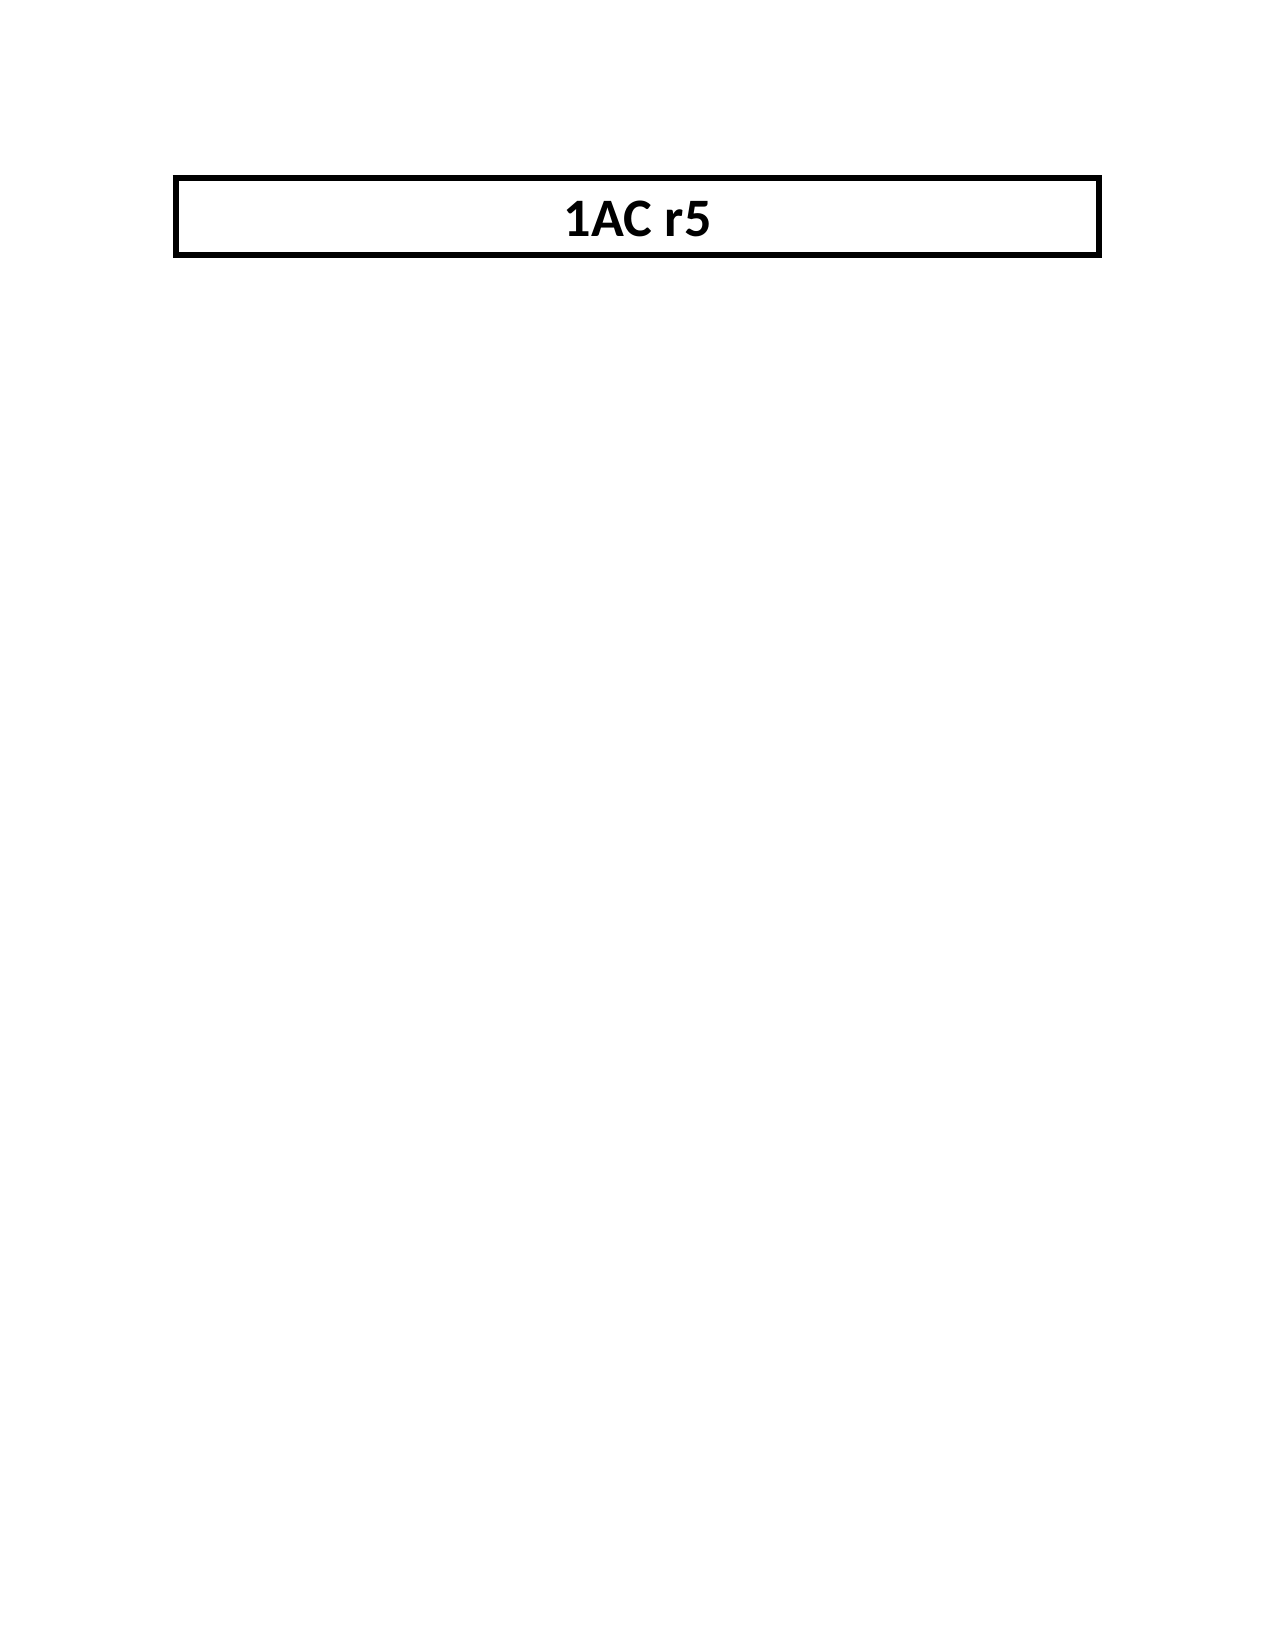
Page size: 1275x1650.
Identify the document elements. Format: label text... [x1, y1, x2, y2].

subtitle 1AC r5 [179, 181, 1096, 252]
